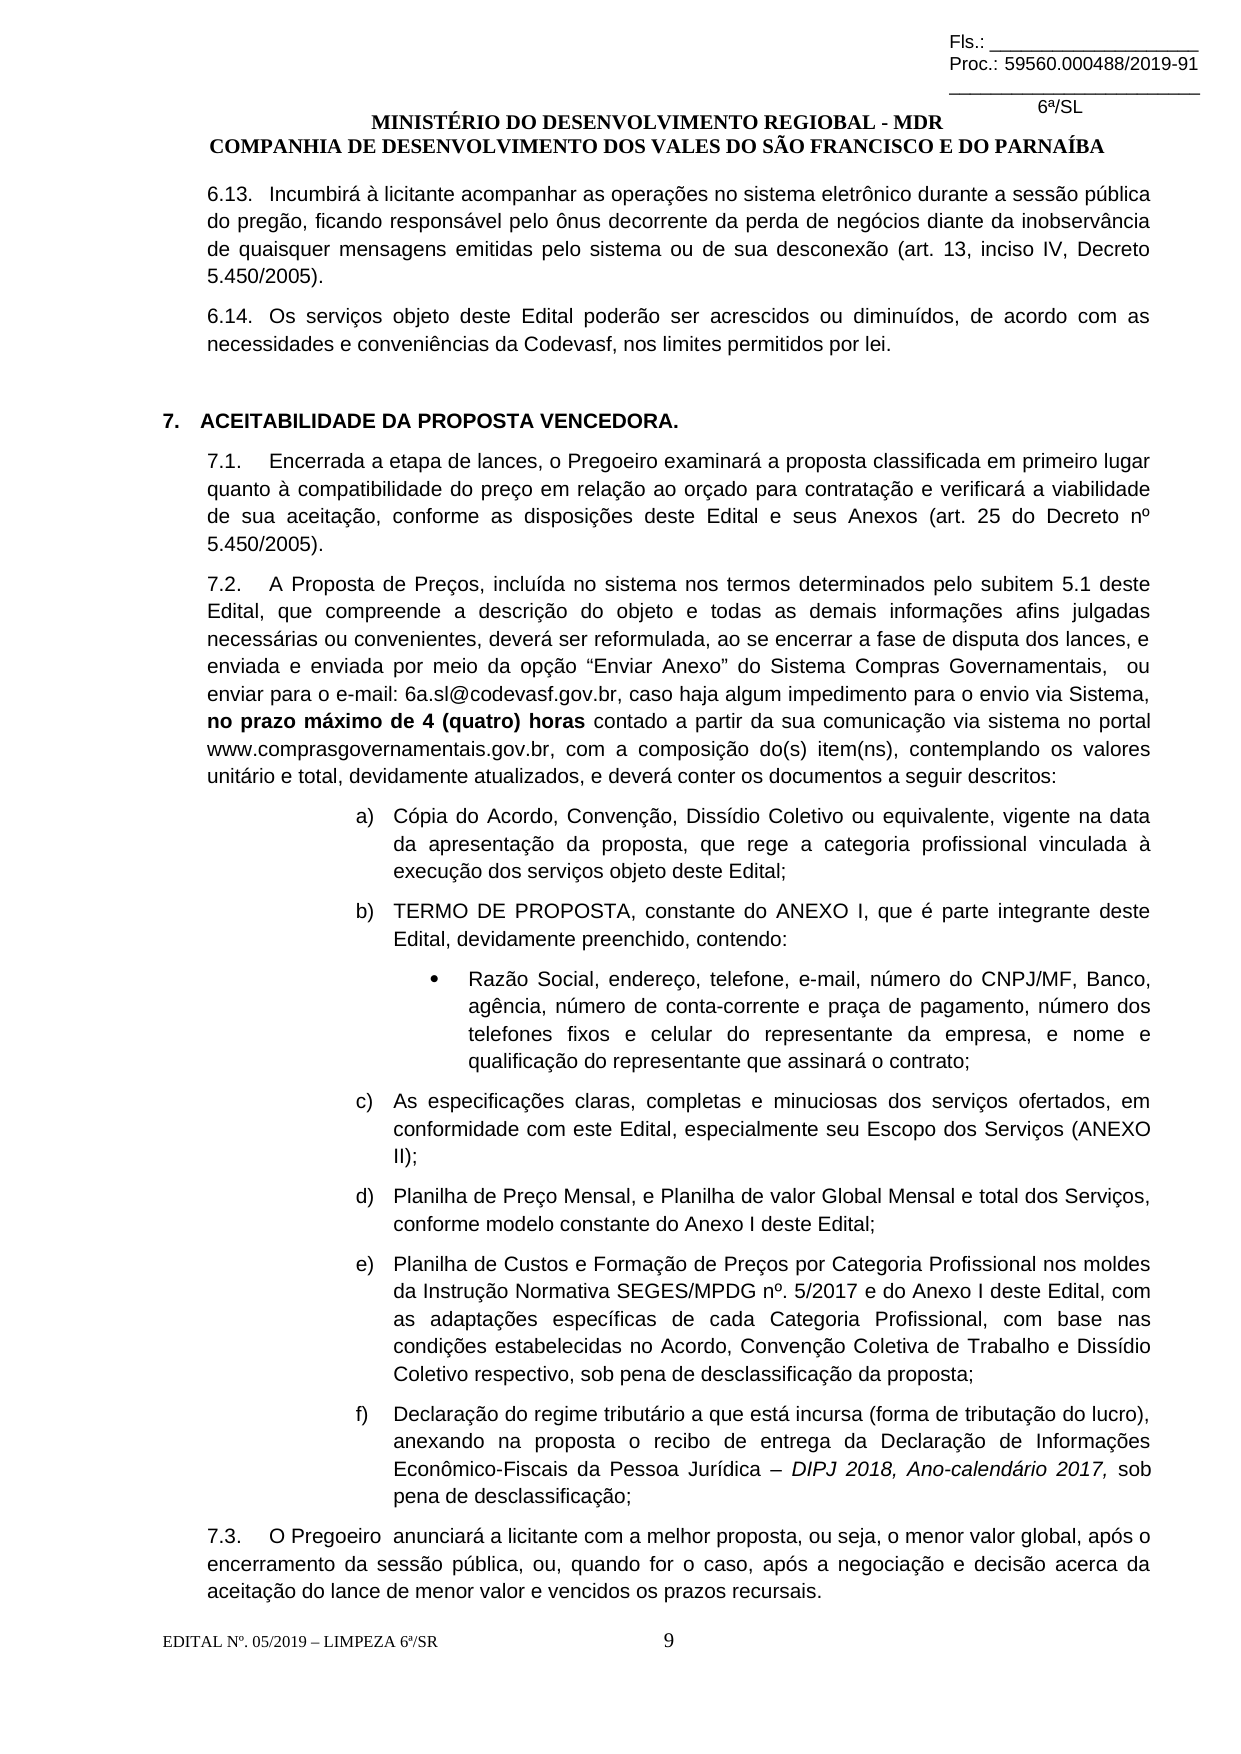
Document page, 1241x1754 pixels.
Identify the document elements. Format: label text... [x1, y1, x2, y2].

list Os serviços objeto deste Edital poderão ser acrescidos ou diminuídos, de acordo com as necessidades e conveniências da Codevasf, nos limites permitidos por lei. [207, 304, 1152, 356]
list Incumbirá à licitante acompanhar as operações no sistema eletrônico durante a sessão pública do pregão, ficando responsável pelo ônus decorrente da perda de negócios diante da inobservância de quaisquer mensagens emitidas pelo sistema ou de sua desconexão (art. 13, inciso IV, Decreto 5.450/2005). [207, 182, 1152, 288]
list O Pregoeiro anunciará a licitante com a melhor proposta, ou seja, o menor valor global, após o encerramento da sessão pública, ou, quando for o caso, após a negociação e decisão acerca da aceitação do lance de menor valor e vencidos os prazos recursais. [207, 1524, 1152, 1603]
list A Proposta de Preços, incluída no sistema nos termos determinados pelo subitem 5.1 deste Edital, que compreende a descrição do objeto e todas as demais informações afins julgadas necessárias ou convenientes, deverá ser reformulada, ao se encerrar a fase de disputa dos lances, e enviada e enviada por meio da opção “Enviar Anexo” do Sistema Compras Governamentais, ou enviar para o e-mail: 6a.sl@codevasf.gov.br, caso haja algum impedimento para o envio via Sistema, no prazo máximo de 4 (quatro) horas contado a partir da sua comunicação via sistema no portal www.comprasgovernamentais.gov.br, com a composição do(s) item(ns), contemplando os valores unitário e total, devidamente atualizados, e deverá conter os documentos a seguir descritos: [207, 572, 1152, 788]
list Planilha de Custos e Formação de Preços por Categoria Profissional nos moldes da Instrução Normativa SEGES/MPDG nº. 5/2017 e do Anexo I deste Edital, com as adaptações específicas de cada Categoria Profissional, com base nas condições estabelecidas no Acordo, Convenção Coletiva de Trabalho e Dissídio Coletivo respectivo, sob pena de desclassificação da proposta; [356, 1252, 1152, 1386]
list ACEITABILIDADE DA PROPOSTA VENCEDORA. [162, 409, 1153, 433]
list Declaração do regime tributário a que está incursa (forma de tributação do lucro), anexando na proposta o recibo de entrega da Declaração de Informações Econômico-Fiscais da Pessoa Jurídica – DIPJ 2018, Ano-calendário 2017, sob pena de desclassificação; [356, 1402, 1152, 1508]
list Cópia do Acordo, Convenção, Dissídio Coletivo ou equivalente, vigente na data da apresentação da proposta, que rege a categoria profissional vinculada à execução dos serviços objeto deste Edital; [356, 804, 1152, 883]
list As especificações claras, completas e minuciosas dos serviços ofertados, em conformidade com este Edital, especialmente seu Escopo dos Serviços (ANEXO II); [356, 1089, 1152, 1168]
list Planilha de Preço Mensal, e Planilha de valor Global Mensal e total dos Serviços, conforme modelo constante do Anexo I deste Edital; [356, 1184, 1152, 1236]
list TERMO DE PROPOSTA, constante do ANEXO I, que é parte integrante deste Edital, devidamente preenchido, contendo: [356, 899, 1152, 951]
list Encerrada a etapa de lances, o Pregoeiro examinará a proposta classificada em primeiro lugar quanto à compatibilidade do preço em relação ao orçado para contratação e verificará a viabilidade de sua aceitação, conforme as disposições deste Edital e seus Anexos (art. 25 do Decreto nº 5.450/2005). [207, 449, 1152, 556]
list Razão Social, endereço, telefone, e-mail, número do CNPJ/MF, Banco, agência, número de conta-corrente e praça de pagamento, número dos telefones fixos e celular do representante da empresa, e nome e qualificação do representante que assinará o contrato; [431, 967, 1152, 1073]
